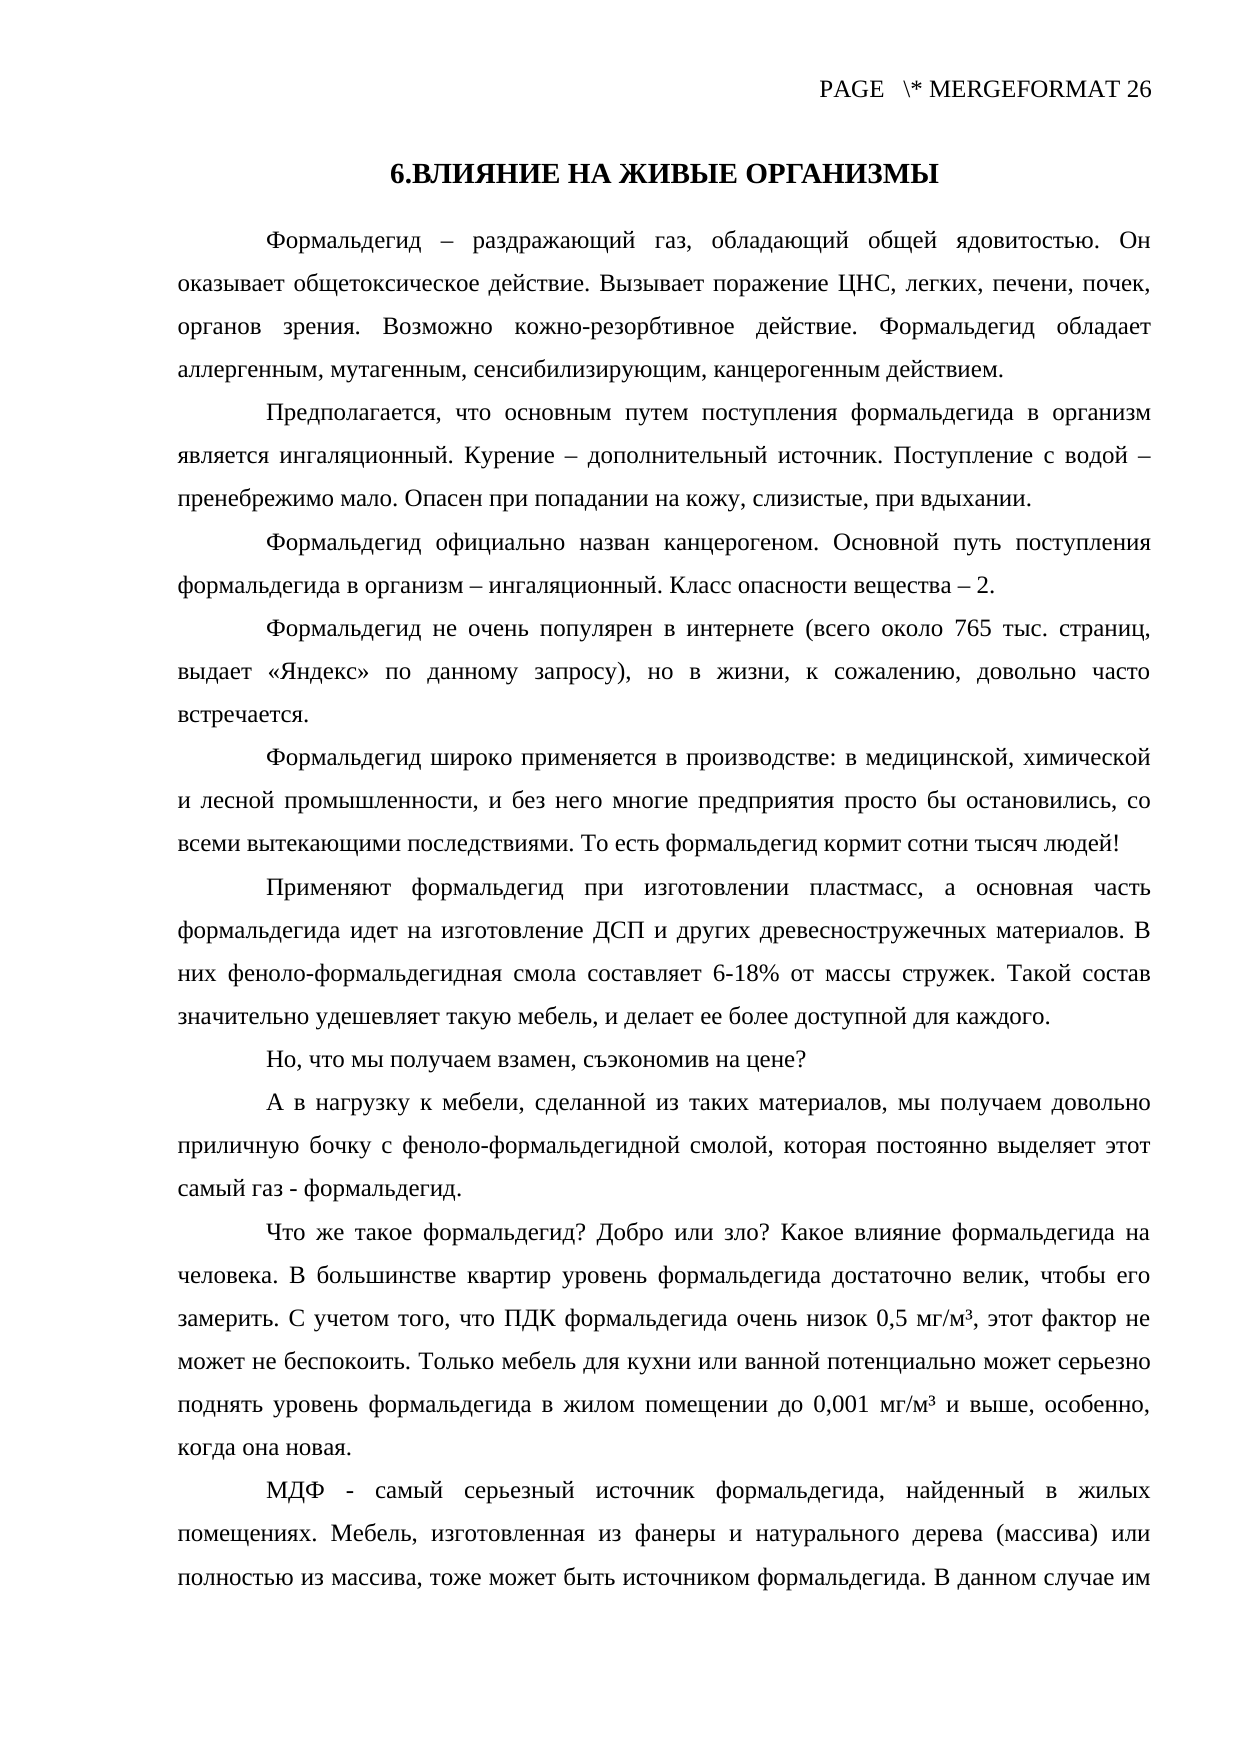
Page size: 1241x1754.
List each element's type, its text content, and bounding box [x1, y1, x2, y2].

text Что же такое формальдегид? Добро или зло? Какое влияние формальдегида на человека. В большинстве квартир уровень формальдегида достаточно велик, чтобы его замерить. С учетом того, что ПДК формальдегида очень низок 0,5 мг/м³, этот фактор не может не беспокоить. Только мебель для кухни или ванной потенциально может серьезно поднять уровень формальдегида в жилом помещении до 0,001 мг/м³ и выше, особенно, когда она новая. [177, 1217, 1152, 1461]
text Предполагается, что основным путем поступления формальдегида в организм является ингаляционный. Курение – дополнительный источник. Поступление с водой – пренебрежимо мало. Опасен при попадании на кожу, слизистые, при вдыхании. [177, 397, 1152, 512]
text Но, что мы получаем взамен, съэкономив на цене? [177, 1044, 1152, 1073]
text Формальдегид не очень популярен в интернете (всего около 765 тыс. страниц, выдает «Яндекс» по данному запросу), но в жизни, к сожалению, довольно часто встречается. [177, 613, 1152, 728]
text Применяют формальдегид при изготовлении пластмасс, а основная часть формальдегида идет на изготовление ДСП и других древесностружечных материалов. В них феноло-формальдегидная смола составляет 6-18% от массы стружек. Такой состав значительно удешевляет такую мебель, и делает ее более доступной для каждого. [177, 872, 1152, 1030]
text Формальдегид широко применяется в производстве: в медицинской, химической и лесной промышленности, и без него многие предприятия просто бы остановились, со всеми вытекающими последствиями. То есть формальдегид кормит сотни тысяч людей! [177, 742, 1152, 857]
text Формальдегид – раздражающий газ, обладающий общей ядовитостью. Он оказывает общетоксическое действие. Вызывает поражение ЦНС, легких, печени, почек, органов зрения. Возможно кожно-резорбтивное действие. Формальдегид обладает аллергенным, мутагенным, сенсибилизирующим, канцерогенным действием. [177, 225, 1152, 383]
subtitle 6.ВЛИЯНИЕ НА ЖИВЫЕ ОРГАНИЗМЫ [177, 156, 1152, 190]
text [177, 1475, 1152, 1590]
text Формальдегид официально назван канцерогеном. Основной путь поступления формальдегида в организм – ингаляционный. Класс опасности вещества – 2. [177, 527, 1152, 598]
text А в нагрузку к мебели, сделанной из таких материалов, мы получаем довольно приличную бочку с феноло-формальдегидной смолой, которая постоянно выделяет этот самый газ - формальдегид. [177, 1087, 1152, 1202]
